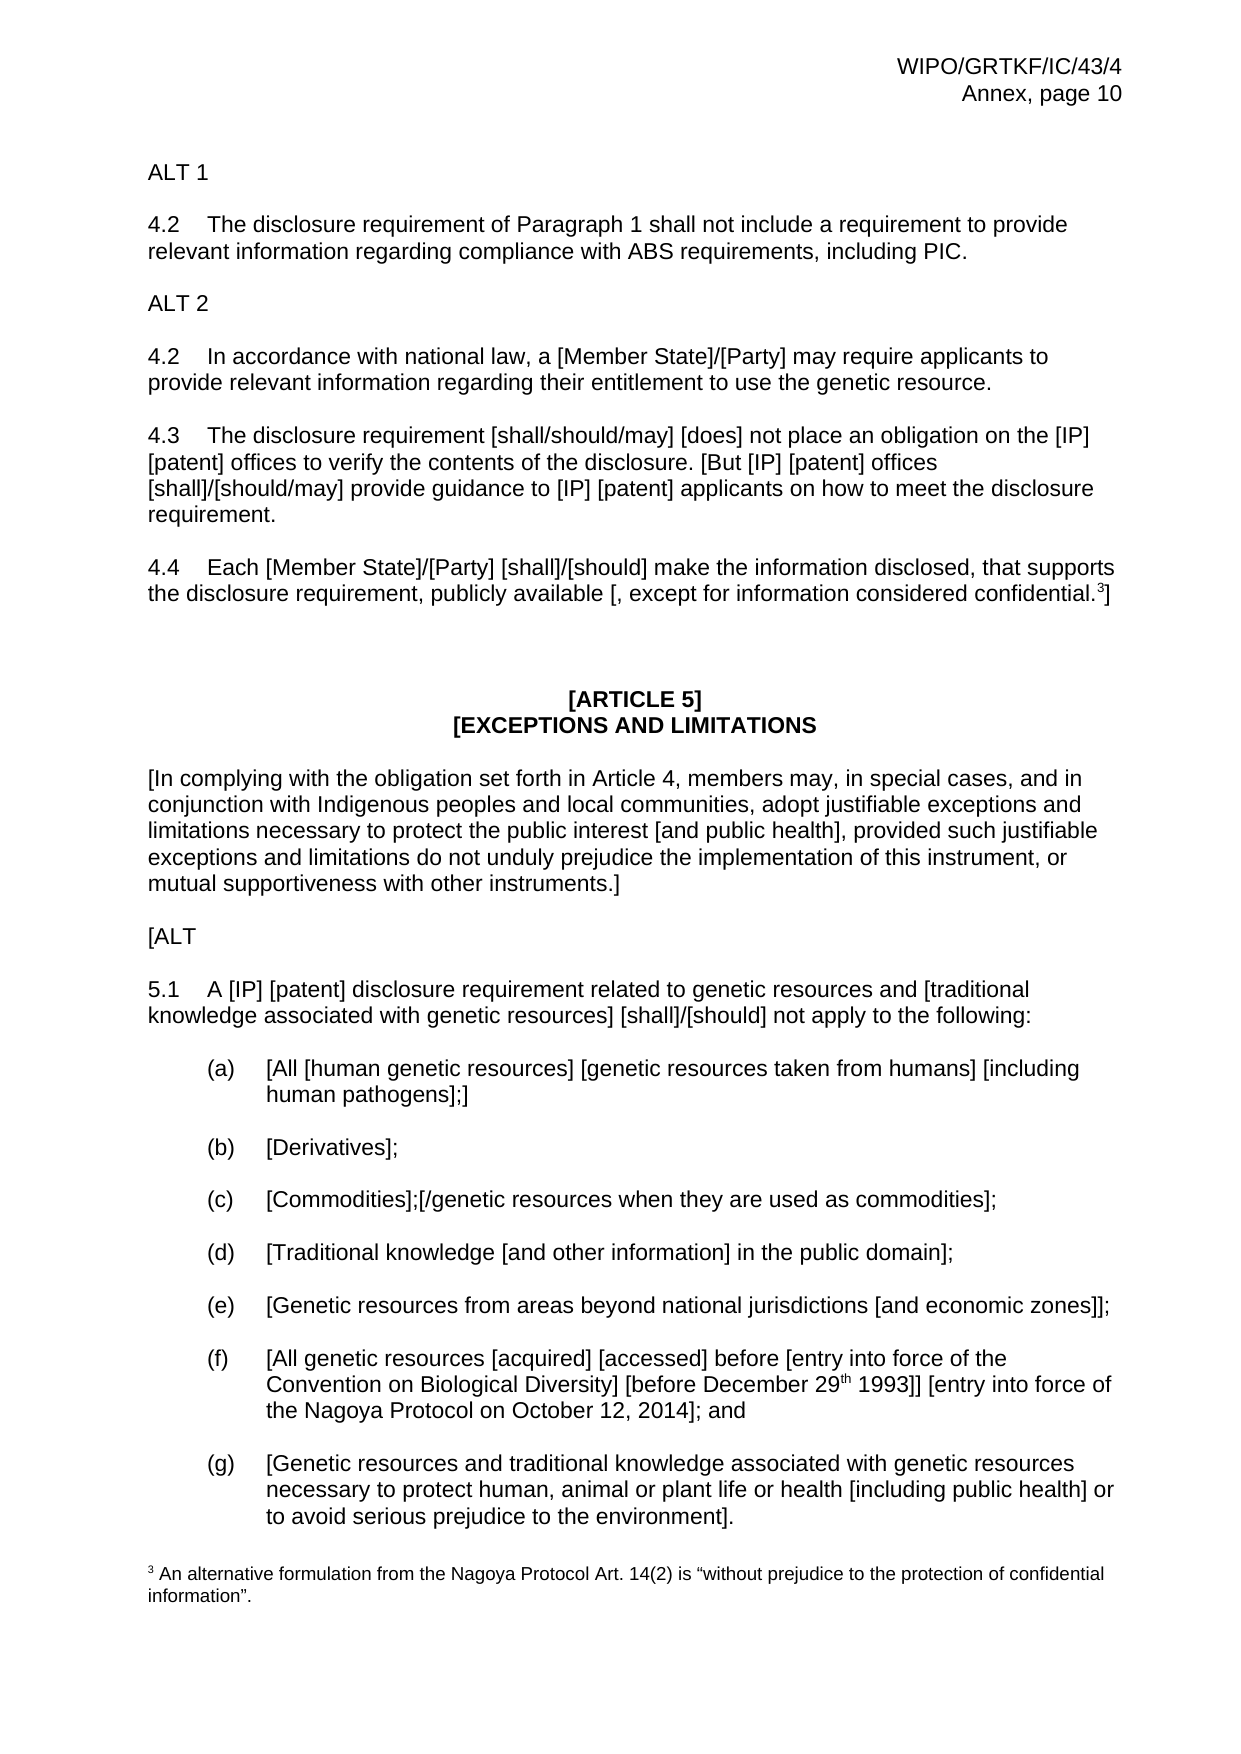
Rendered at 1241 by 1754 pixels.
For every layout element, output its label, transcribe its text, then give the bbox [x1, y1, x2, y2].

text [ALT [148, 923, 1122, 949]
text [EXCEPTIONS AND LIMITATIONS [148, 712, 1122, 738]
text (f) [All genetic resources [acquired] [accessed] before [entry into force of the Convention on Biological Diversity] [before December 29th 1993]] [entry into force of the Nagoya Protocol on October 12, 2014]; and [207, 1344, 1122, 1423]
text 4.2 In accordance with national law, a [Member State]/[Party] may require applicants to provide relevant information regarding their entitlement to use the genetic resource. [148, 343, 1122, 396]
text (d) [Traditional knowledge [and other information] in the public domain]; [207, 1239, 1122, 1265]
text [In complying with the obligation set forth in Article 4, members may, in special cases, and in conjunction with Indigenous peoples and local communities, adopt justifiable exceptions and limitations necessary to protect the public interest [and public health], provided such justifiable exceptions and limitations do not unduly prejudice the implementation of this instrument, or mutual supportiveness with other instruments.] [148, 765, 1122, 896]
text ALT 2 [148, 290, 1122, 317]
text [ARTICLE 5] [148, 686, 1122, 712]
text 5.1 A [IP] [patent] disclosure requirement related to genetic resources and [traditional knowledge associated with genetic resources] [shall]/[should] not apply to the following: [148, 976, 1122, 1028]
text (c) [Commodities];[/genetic resources when they are used as commodities]; [207, 1186, 1122, 1213]
text 4.3 The disclosure requirement [shall/should/may] [does] not place an obligation on the [IP] [patent] offices to verify the contents of the disclosure. [But [IP] [patent] offices [shall]/[should/may] provide guidance to [IP] [patent] applicants on how to meet the disclosure requirement. [148, 422, 1122, 527]
text 4.4 Each [Member State]/[Party] [shall]/[should] make the information disclosed, that supports the disclosure requirement, publicly available [, except for information considered confidential.] [148, 554, 1122, 607]
text (e) [Genetic resources from areas beyond national jurisdictions [and economic zones]]; [207, 1292, 1122, 1318]
text ALT 1 [148, 158, 1122, 185]
text 4.2 The disclosure requirement of Paragraph 1 shall not include a requirement to provide relevant information regarding compliance with ABS requirements, including PIC. [148, 211, 1122, 264]
text (g) [Genetic resources and traditional knowledge associated with genetic resources necessary to protect human, animal or plant life or health [including public health] or to avoid serious prejudice to the environment]. [207, 1450, 1122, 1529]
text (b) [Derivatives]; [207, 1134, 1122, 1160]
text (a) [All [human genetic resources] [genetic resources taken from humans] [including human pathogens];] [207, 1054, 1122, 1107]
